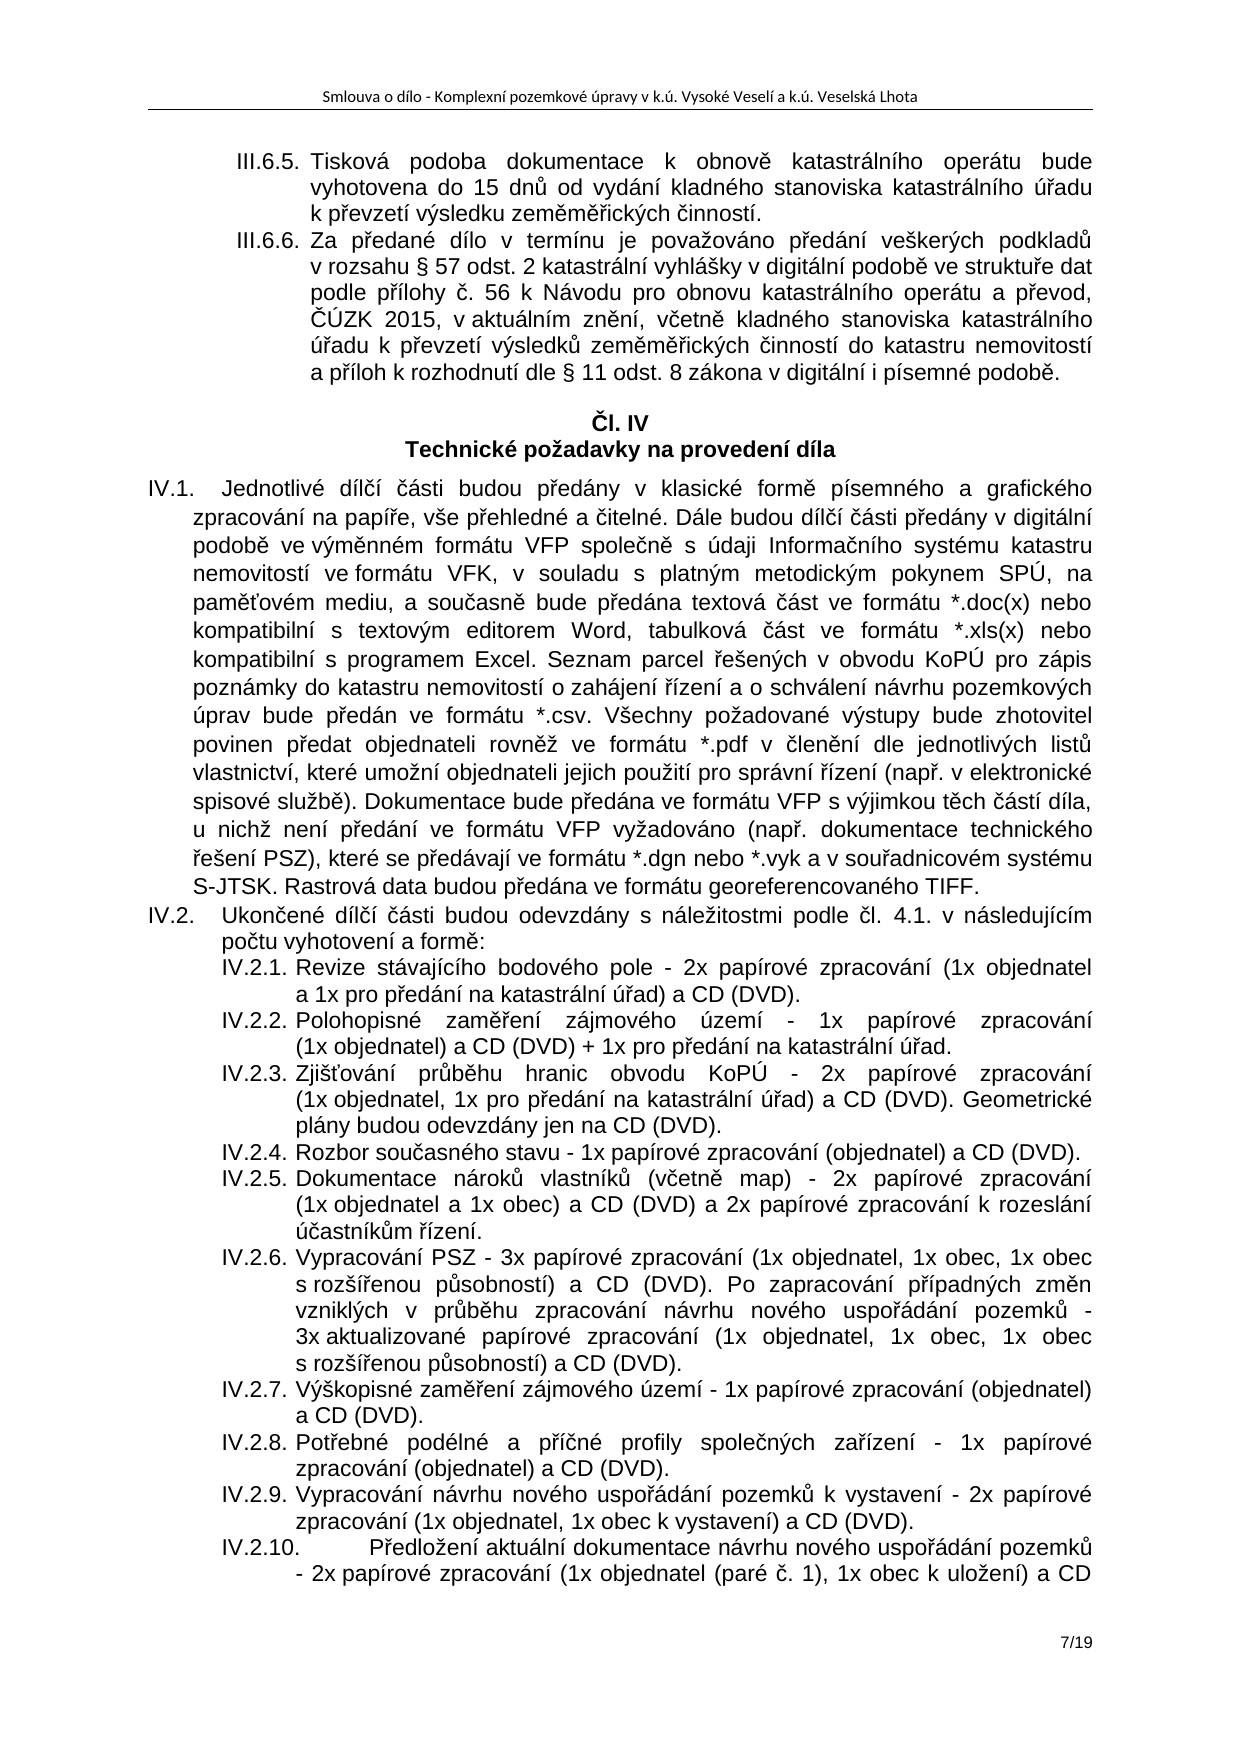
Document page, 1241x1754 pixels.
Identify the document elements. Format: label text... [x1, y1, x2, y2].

text Vypracování PSZ - 3x papírové zpracování (1x objednatel, 1x obec, 1x obec s rozšířenou působností) a CD (DVD). Po zapracování případných změn vzniklých v průběhu zpracování návrhu nového uspořádání pozemků - 3x aktualizované papírové zpracování (1x objednatel, 1x obec, 1x obec s rozšířenou působností) a CD (DVD). [221, 1244, 1093, 1376]
text Potřebné podélné a příčné profily společných zařízení - 1x papírové zpracování (objednatel) a CD (DVD). [221, 1429, 1093, 1481]
text Rozbor současného stavu - 1x papírové zpracování (objednatel) a CD (DVD). [221, 1139, 1093, 1165]
list Ukončené dílčí části budou odevzdány s náležitostmi podle čl. 4.1. v následujícím počtu vyhotovení a formě: [148, 902, 1093, 954]
text Polohopisné zaměření zájmového území - 1x papírové zpracování (1x objednatel) a CD (DVD) + 1x pro předání na katastrální úřad. [221, 1007, 1093, 1060]
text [221, 1534, 1093, 1587]
text Za předané dílo v termínu je považováno předání veškerých podkladů v rozsahu § 57 odst. 2 katastrální vyhlášky v digitální podobě ve struktuře dat podle přílohy č. 56 k Návodu pro obnovu katastrálního operátu a převod, ČÚZK 2015, v aktuálním znění, včetně kladného stanoviska katastrálního úřadu k převzetí výsledků zeměměřických činností do katastru nemovitostí a příloh k rozhodnutí dle § 11 odst. 8 zákona v digitální i písemné podobě. [236, 227, 1093, 385]
text Revize stávajícího bodového pole - 2x papírové zpracování (1x objednatel a 1x pro předání na katastrální úřad) a CD (DVD). [221, 954, 1093, 1007]
list Jednotlivé dílčí části budou předány v klasické formě písemného a grafického zpracování na papíře, vše přehledné a čitelné. Dále budou dílčí části předány v digitální podobě ve výměnném formátu VFP společně s údaji Informačního systému katastru nemovitostí ve formátu VFK, v souladu s platným metodickým pokynem SPÚ, na paměťovém mediu, a současně bude předána textová část ve formátu *.doc(x) nebo kompatibilní s textovým editorem Word, tabulková část ve formátu *.xls(x) nebo kompatibilní s programem Excel. Seznam parcel řešených v obvodu KoPÚ pro zápis poznámky do katastru nemovitostí o zahájení řízení a o schválení návrhu pozemkových úprav bude předán ve formátu *.csv. Všechny požadované výstupy bude zhotovitel povinen předat objednateli rovněž ve formátu *.pdf v členění dle jednotlivých listů vlastnictví, které umožní objednateli jejich použití pro správní řízení (např. v elektronické spisové službě). Dokumentace bude předána ve formátu VFP s výjimkou těch částí díla, u nichž není předání ve formátu VFP vyžadováno (např. dokumentace technického řešení PSZ), které se předávají ve formátu *.dgn nebo *.vyk a v souřadnicovém systému S-JTSK. Rastrová data budou předána ve formátu georeferencovaného TIFF. [148, 475, 1093, 899]
text Zjišťování průběhu hranic obvodu KoPÚ - 2x papírové zpracování (1x objednatel, 1x pro předání na katastrální úřad) a CD (DVD). Geometrické plány budou odevzdány jen na CD (DVD). [221, 1060, 1093, 1139]
text Vypracování návrhu nového uspořádání pozemků k vystavení - 2x papírové zpracování (1x objednatel, 1x obec k vystavení) a CD (DVD). [221, 1481, 1093, 1534]
subtitle Čl. IV Technické požadavky na provedení díla [148, 410, 1093, 462]
text Dokumentace nároků vlastníků (včetně map) - 2x papírové zpracování (1x objednatel a 1x obec) a CD (DVD) a 2x papírové zpracování k rozeslání účastníkům řízení. [221, 1165, 1093, 1244]
text Výškopisné zaměření zájmového území - 1x papírové zpracování (objednatel) a CD (DVD). [221, 1376, 1093, 1429]
text Tisková podoba dokumentace k obnově katastrálního operátu bude vyhotovena do 15 dnů od vydání kladného stanoviska katastrálního úřadu k převzetí výsledku zeměměřických činností. [236, 148, 1093, 227]
